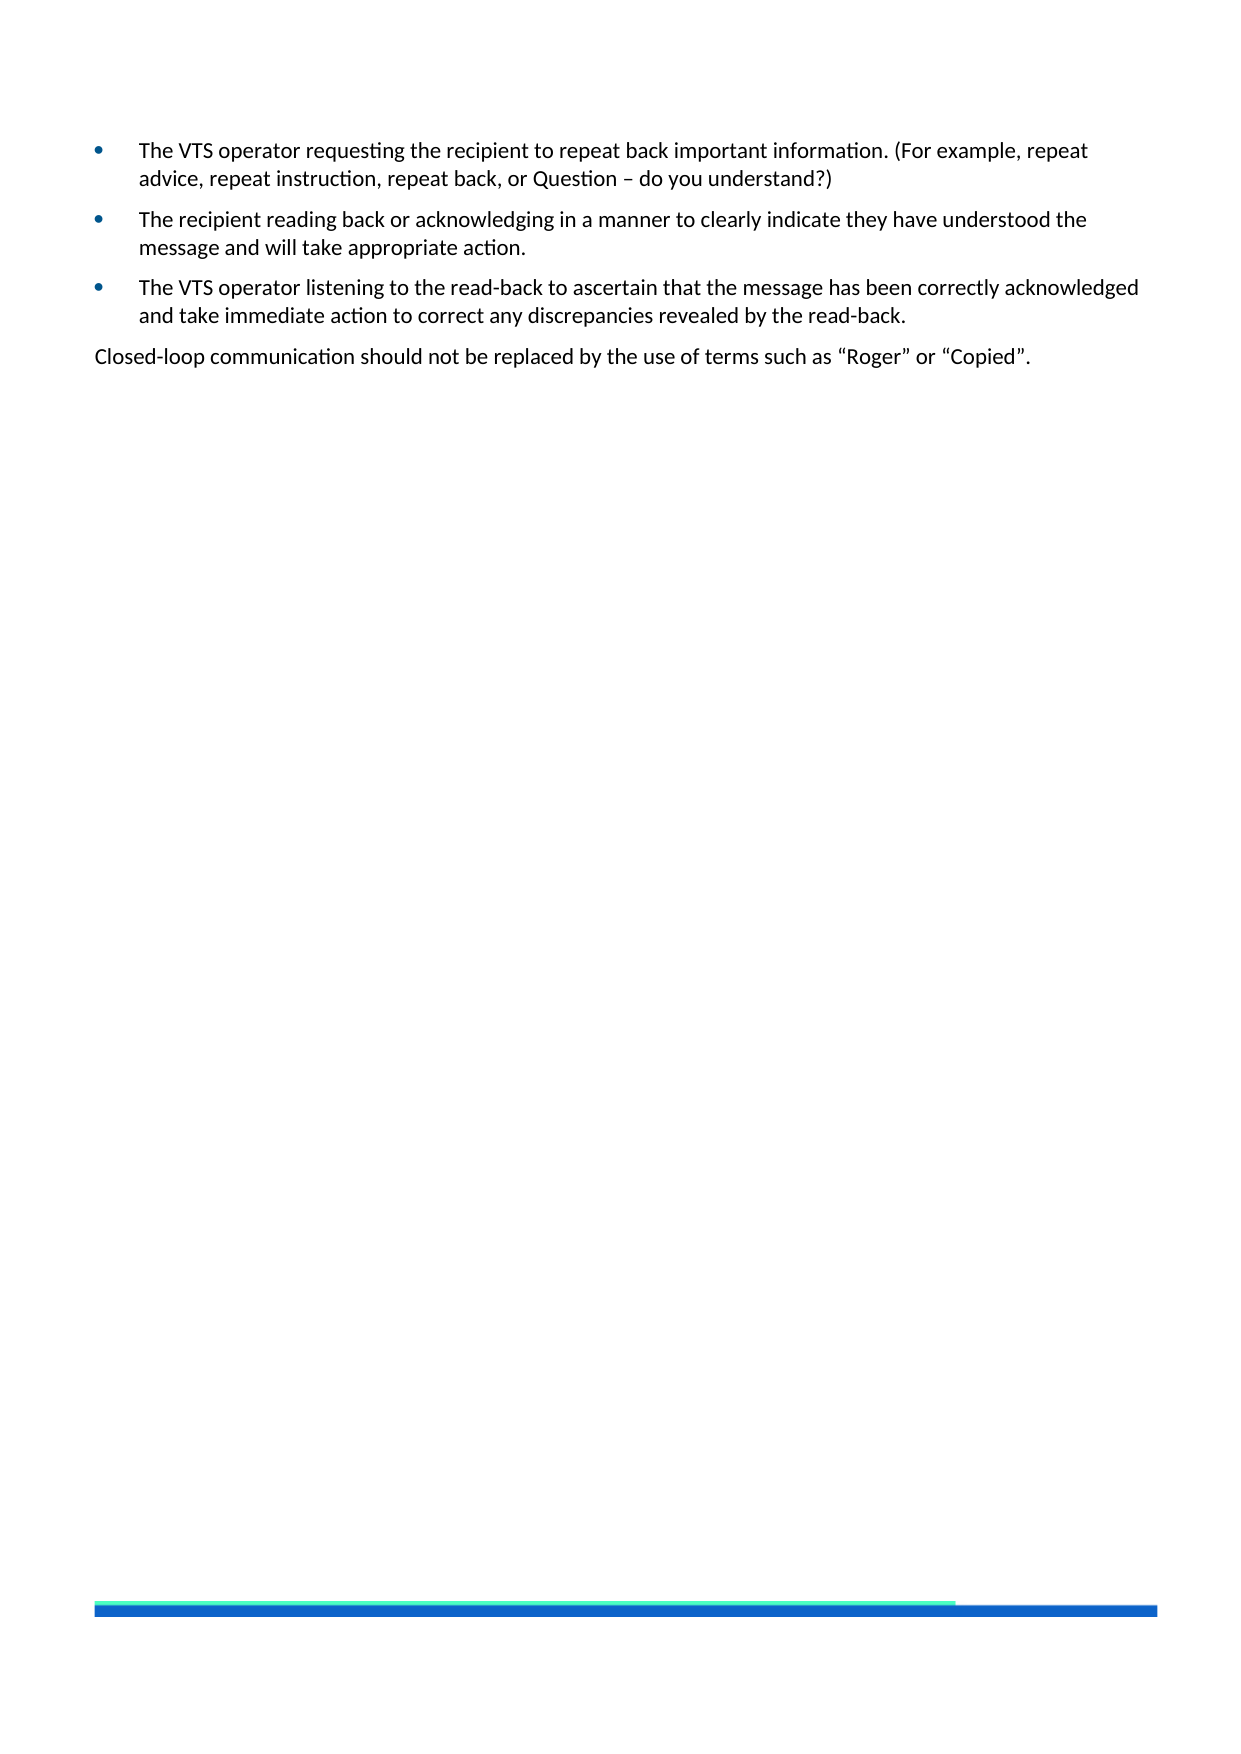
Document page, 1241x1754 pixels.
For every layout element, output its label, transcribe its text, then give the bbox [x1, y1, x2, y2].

text The VTS operator requesting the recipient to repeat back important information. (For example, repeat advice, repeat instruction, repeat back, or Question – do you understand?) [94, 136, 1157, 192]
picture [94, 1601, 1158, 1617]
text Closed-loop communication should not be replaced by the use of terms such as “Roger” or “Copied”. [94, 342, 1157, 370]
text The VTS operator listening to the read-back to ascertain that the message has been correctly acknowledged and take immediate action to correct any discrepancies revealed by the read-back. [94, 273, 1157, 329]
text The recipient reading back or acknowledging in a manner to clearly indicate they have understood the message and will take appropriate action. [94, 205, 1157, 261]
